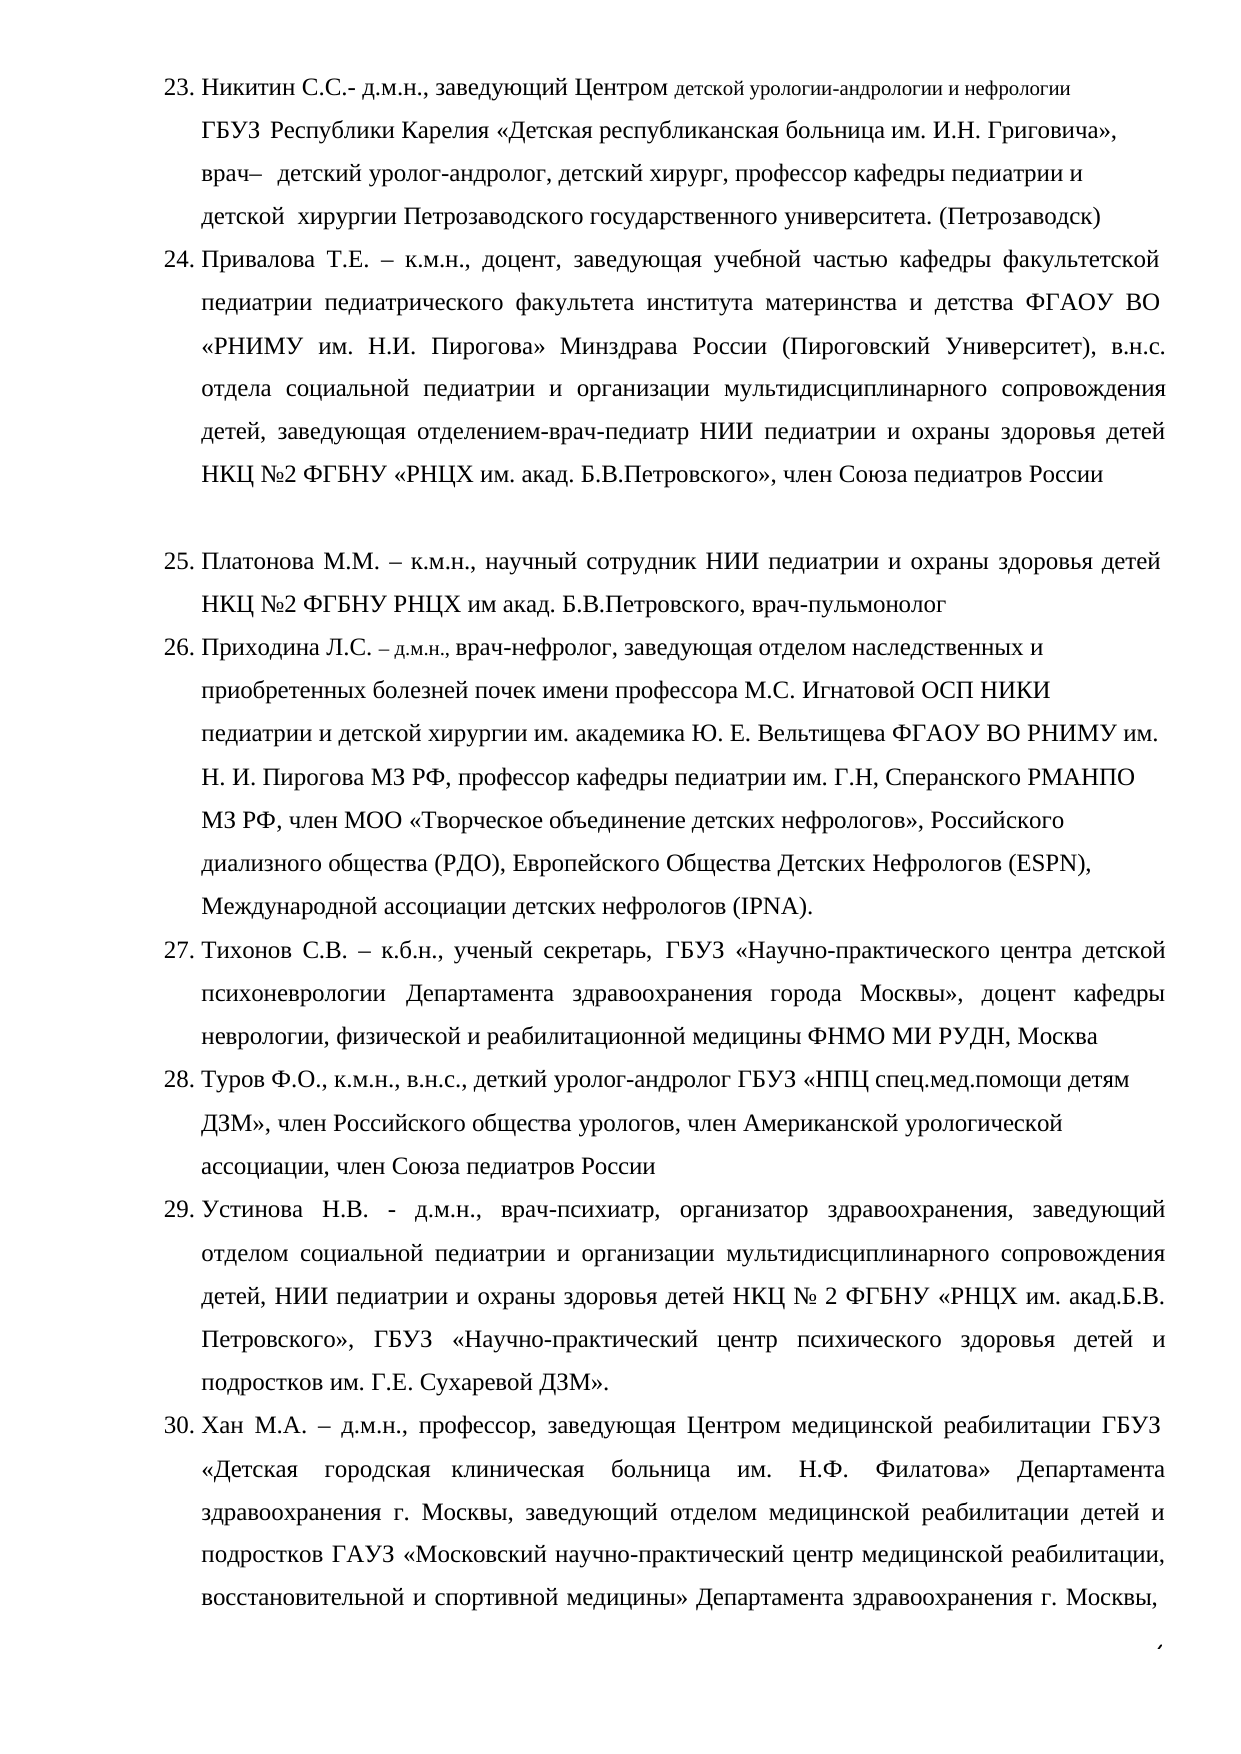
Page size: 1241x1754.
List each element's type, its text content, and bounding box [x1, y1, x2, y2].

text «РНИМУ им. Н.И. Пирогова» Минздрава России (Пироговский Университет), в.н.с. отдела социальной педиатрии и организации мультидисциплинарного сопровождения детей, заведующая отделением-врач-педиатр НИИ педиатрии и охраны здоровья детей НКЦ №2 ФГБНУ «РНЦХ им. акад. Б.В.Петровского», член Союза педиатров России [201, 331, 1166, 488]
list Хан М.А. – д.м.н., профессор, заведующая Центром медицинской реабилитации ГБУЗ [164, 1411, 1178, 1439]
list Устинова Н.В. - д.м.н., врач-психиатр, организатор здравоохранения, заведующий отделом социальной педиатрии и организации мультидисциплинарного сопровождения детей, НИИ педиатрии и охраны здоровья детей НКЦ № 2 ФГБНУ «РНЦХ им. акад.Б.В. Петровского», ГБУЗ «Научно-практический центр психического здоровья детей и подростков им. Г.Е. Сухаревой ДЗМ». [164, 1194, 1165, 1396]
list Никитин С.С.- д.м.н., заведующий Центром детской урологии-андрологии и нефрологии ГБУЗ Республики Карелия «Детская республиканская больница им. И.Н. Григовича», врач– детский уролог-андролог, детский хирург, профессор кафедры педиатрии и детской хирургии Петрозаводского государственного университета. (Петрозаводск) [164, 72, 1133, 230]
list Платонова М.М. – к.м.н., научный сотрудник НИИ педиатрии и охраны здоровья детей НКЦ №2 ФГБНУ РНЦХ им акад. Б.В.Петровского, врач-пульмонолог [164, 546, 1163, 618]
list Туров Ф.О., к.м.н., в.н.с., деткий уролог-андролог ГБУЗ «НПЦ спец.мед.помощи детям ДЗМ», член Российского общества урологов, член Американской урологической ассоциации, член Союза педиатров России [164, 1064, 1134, 1179]
list Тихонов С.В. – к.б.н., ученый секретарь, ГБУЗ «Научно-практического центра детской психоневрологии Департамента здравоохранения города Москвы», доцент кафедры неврологии, физической и реабилитационной медицины ФНМО МИ РУДН, Москва [164, 935, 1166, 1050]
list Привалова Т.Е. – к.м.н., доцент, заведующая учебной частью кафедры факультетской педиатрии педиатрического факультета института материнства и детства ФГАОУ ВО [164, 244, 1165, 316]
text «Детская городская клиническая больница им. Н.Ф. Филатова» Департамента здравоохранения г. Москвы, заведующий отделом медицинской реабилитации детей и подростков ГАУЗ «Московский научно-практический центр медицинской реабилитации, восстановительной и спортивной медицины» Департамента здравоохранения г. Москвы, [201, 1454, 1165, 1611]
list Приходина Л.С. – д.м.н., врач-нефролог, заведующая отделом наследственных и приобретенных болезней почек имени профессора М.С. Игнатовой ОСП НИКИ педиатрии и детской хирургии им. академика Ю. Е. Вельтищева ФГАОУ ВО РНИМУ им. Н. И. Пирогова МЗ РФ, профессор кафедры педиатрии им. Г.Н, Сперанского РМАНПО МЗ РФ, член МОО «Творческое объединение детских нефрологов», Российского диализного общества (РДО), Европейского Общества Детских Нефрологов (ESPN), Международной ассоциации детских нефрологов (IPNA). [164, 632, 1163, 920]
